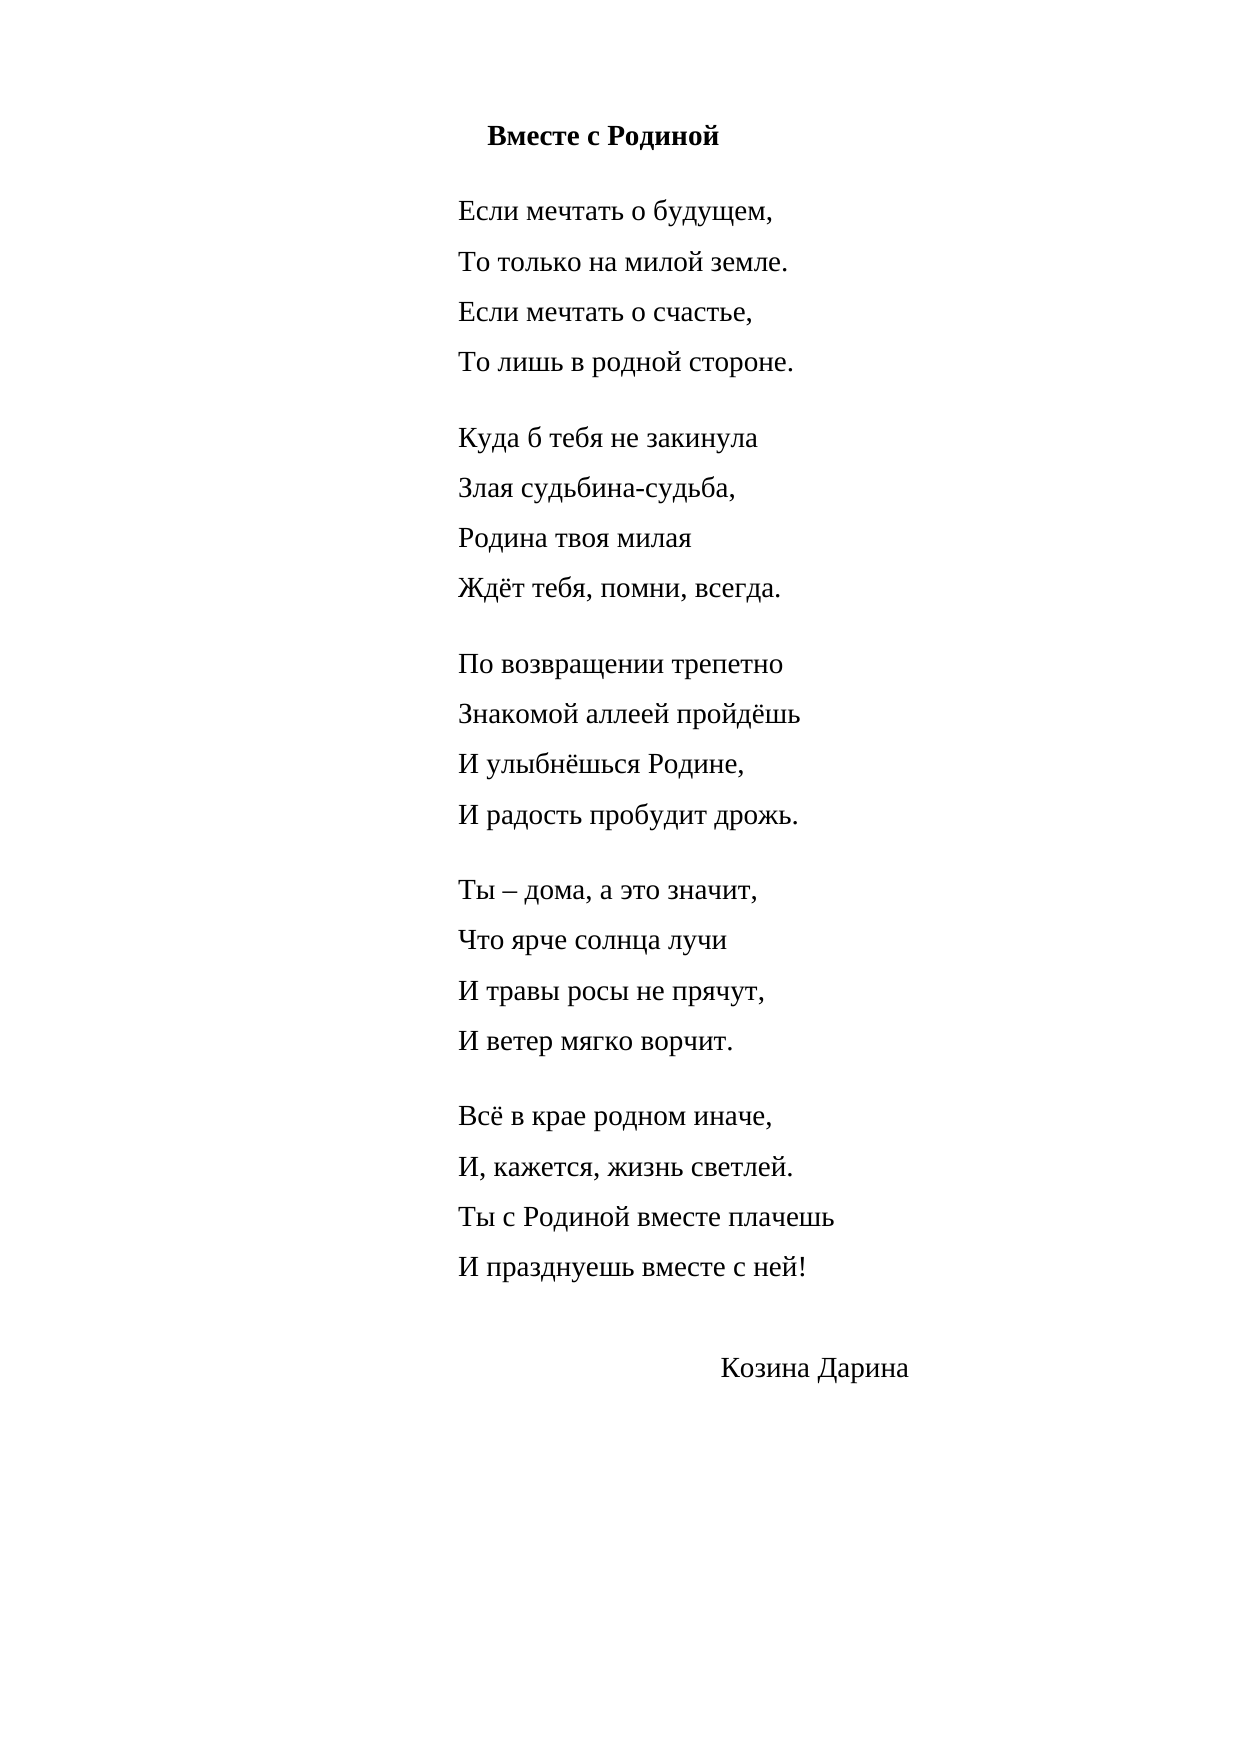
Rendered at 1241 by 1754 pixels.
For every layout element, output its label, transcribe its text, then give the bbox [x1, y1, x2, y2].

text И радость пробудит дрожь. [458, 797, 1152, 830]
text То только на милой земле. [458, 244, 1152, 277]
text Знакомой аллеей пройдёшь [458, 696, 1152, 730]
text По возвращении трепетно [458, 646, 1152, 679]
text Куда б тебя не закинула [458, 420, 1152, 453]
text Если мечтать о будущем, [458, 193, 1152, 227]
text Что ярче солнца лучи [458, 922, 1152, 956]
text И празднуешь вместе с ней! [458, 1249, 1152, 1283]
text Родина твоя милая Ждёт тебя, помни, всегда. [458, 520, 1152, 604]
text И ветер мягко ворчит. [458, 1023, 1152, 1057]
text Ты – дома, а это значит, [458, 872, 1152, 906]
text Вместе с Родиной [458, 118, 1152, 152]
text Козина Дарина [458, 1350, 1152, 1383]
text То лишь в родной стороне. [458, 344, 1152, 378]
text Всё в крае родном иначе, [458, 1098, 1152, 1132]
text И травы росы не прячут, [458, 973, 1152, 1006]
text И, кажется, жизнь светлей. [458, 1149, 1152, 1182]
text И улыбнёшься Родине, [458, 747, 1152, 780]
text Если мечтать о счастье, [458, 294, 1152, 328]
text Ты с Родиной вместе плачешь [458, 1199, 1152, 1233]
text Злая судьбина-судьба, [458, 470, 1152, 503]
